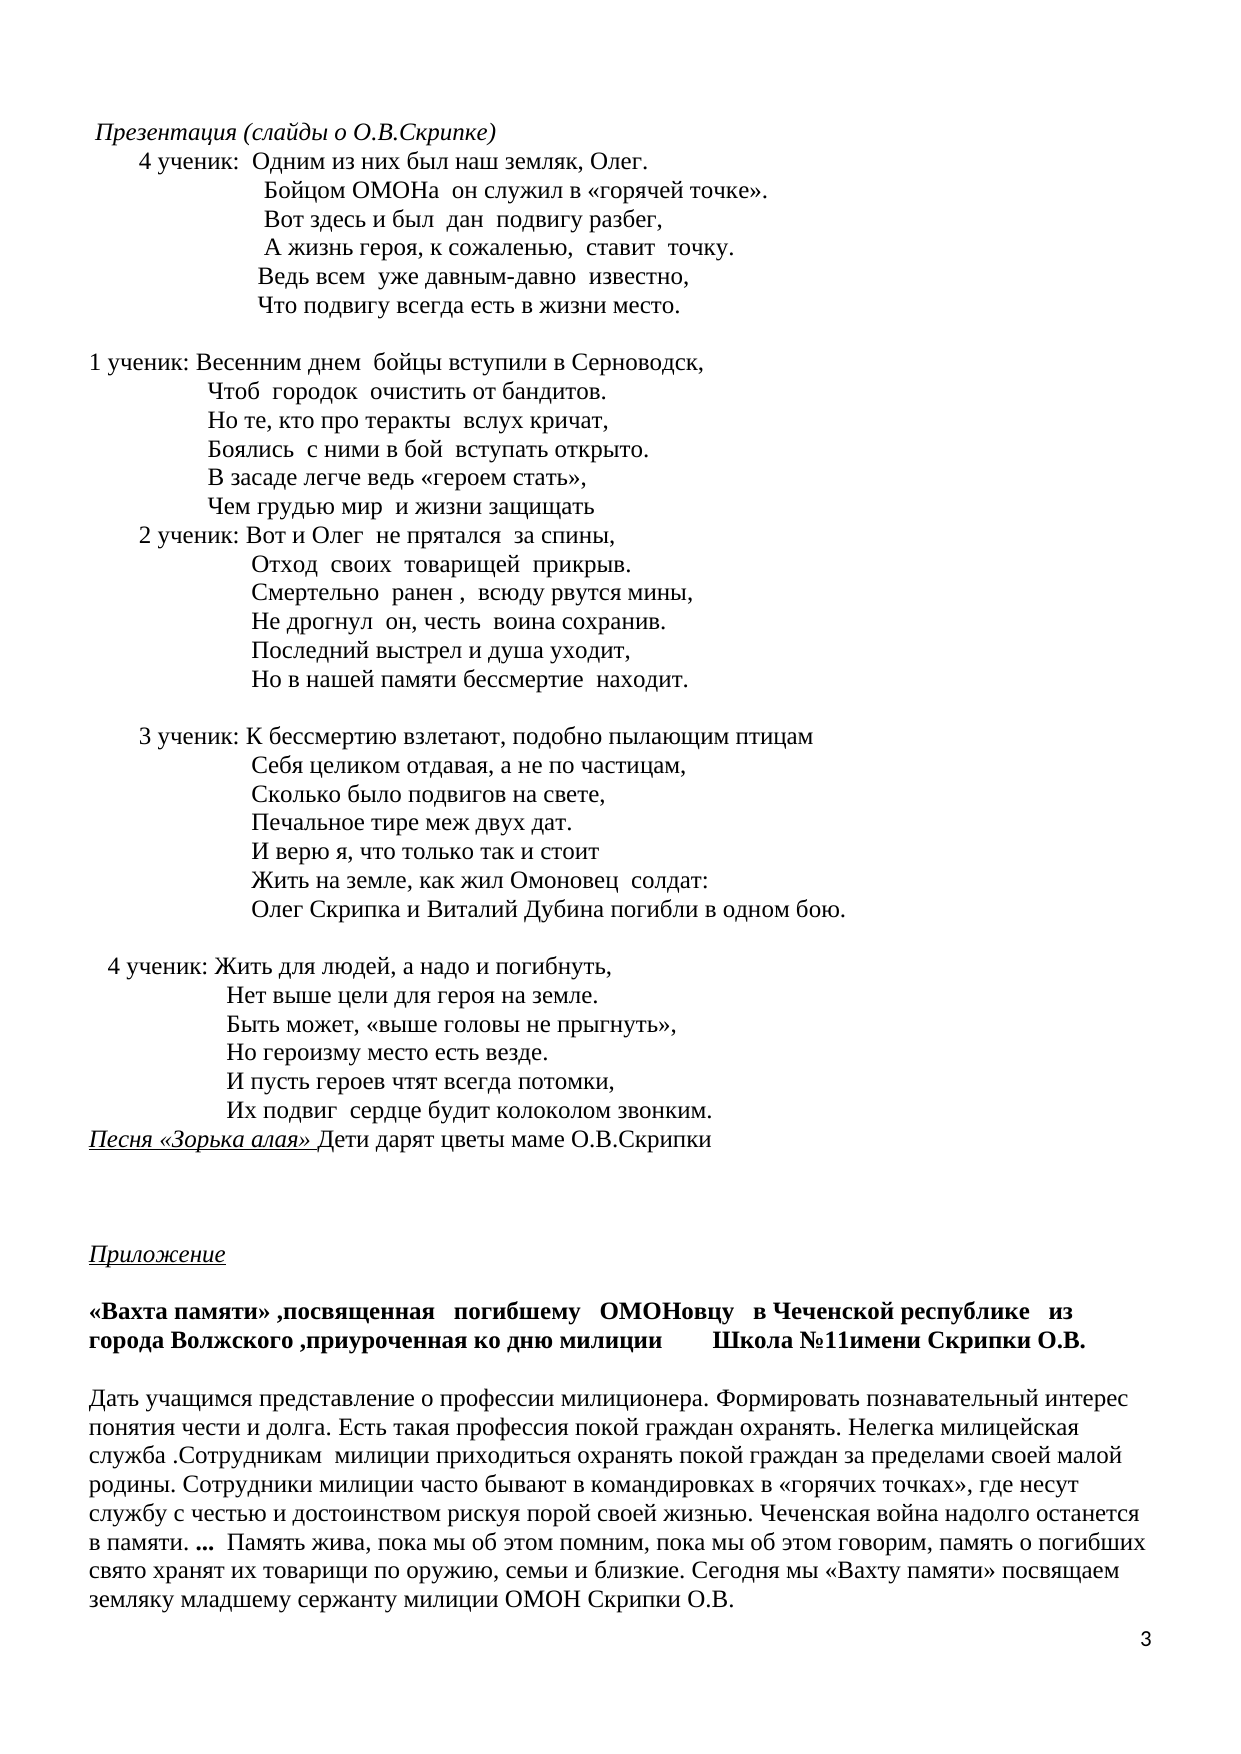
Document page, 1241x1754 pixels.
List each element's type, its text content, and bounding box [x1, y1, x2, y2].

text Но в нашей памяти бессмертие находит. [89, 664, 1152, 692]
text Последний выстрел и душа уходит, [89, 635, 1152, 664]
text Приложение [89, 1239, 1152, 1267]
text Но героизму место есть везде. [89, 1037, 1152, 1066]
text Дать учащимся представление о профессии милиционера. Формировать познавательный интерес понятия чести и долга. Есть такая профессия покой граждан охранять. Нелегка милицейская служба .Сотрудникам милиции приходиться охранять покой граждан за пределами своей малой родины. Сотрудники милиции часто бывают в командировках в «горячих точках», где несут службу с честью и достоинством рискуя порой своей жизнью. Чеченская война надолго останется в памяти. ... Память жива, пока мы об этом помним, пока мы об этом говорим, память о погибших свято хранят их товарищи по оружию, семьи и близкие. Сегодня мы «Вахту памяти» посвящаем земляку младшему сержанту милиции ОМОН Скрипки О.В. [89, 1383, 1152, 1613]
text Себя целиком отдавая, а не по частицам, [89, 750, 1152, 779]
text А жизнь героя, к сожаленью, ставит точку. [89, 232, 1152, 261]
text «Вахта памяти» ,посвященная погибшему ОМОНовцу в Чеченской республике из города Волжского ,приуроченная ко дню милиции Школа №11имени Скрипки О.В. [89, 1296, 1152, 1354]
text 4 ученик: Жить для людей, а надо и погибнуть, [89, 951, 1152, 980]
text Что подвигу всегда есть в жизни место. [89, 290, 1152, 319]
text Жить на земле, как жил Омоновец солдат: [89, 865, 1152, 894]
text 2 ученик: Вот и Олег не прятался за спины, [89, 520, 1152, 549]
text И пусть героев чтят всегда потомки, [89, 1066, 1152, 1095]
text В засаде легче ведь «героем стать», [89, 462, 1152, 491]
text Ведь всем уже давным-давно известно, [89, 261, 1152, 290]
text Вот здесь и был дан подвигу разбег, [89, 204, 1152, 232]
text Отход своих товарищей прикрыв. [89, 549, 1152, 577]
text Нет выше цели для героя на земле. [89, 980, 1152, 1009]
text Их подвиг сердце будит колоколом звонким. [89, 1095, 1152, 1124]
text И верю я, что только так и стоит [89, 836, 1152, 865]
text Бойцом ОМОНа он служил в «горячей точке». [89, 175, 1152, 204]
text 3 ученик: К бессмертию взлетают, подобно пылающим птицам [89, 721, 1152, 750]
text Сколько было подвигов на свете, [89, 779, 1152, 807]
text Песня «Зорька алая» Дети дарят цветы маме О.В.Скрипки [89, 1124, 1152, 1152]
text Чем грудью мир и жизни защищать [89, 491, 1152, 520]
text Чтоб городок очистить от бандитов. [89, 376, 1152, 405]
text Не дрогнул он, честь воина сохранив. [89, 606, 1152, 635]
text 1 ученик: Весенним днем бойцы вступили в Серноводск, [89, 347, 1152, 376]
text Быть может, «выше головы не прыгнуть», [89, 1009, 1152, 1037]
text Презентация (слайды о О.В.Скрипке) [89, 117, 1152, 146]
text Но те, кто про теракты вслух кричат, [89, 405, 1152, 434]
text Смертельно ранен , всюду рвутся мины, [89, 577, 1152, 606]
text Боялись с ними в бой вступать открыто. [89, 434, 1152, 462]
text Олег Скрипка и Виталий Дубина погибли в одном бою. [89, 894, 1152, 922]
text 4 ученик: Одним из них был наш земляк, Олег. [89, 146, 1152, 175]
text Печальное тире меж двух дат. [89, 807, 1152, 836]
